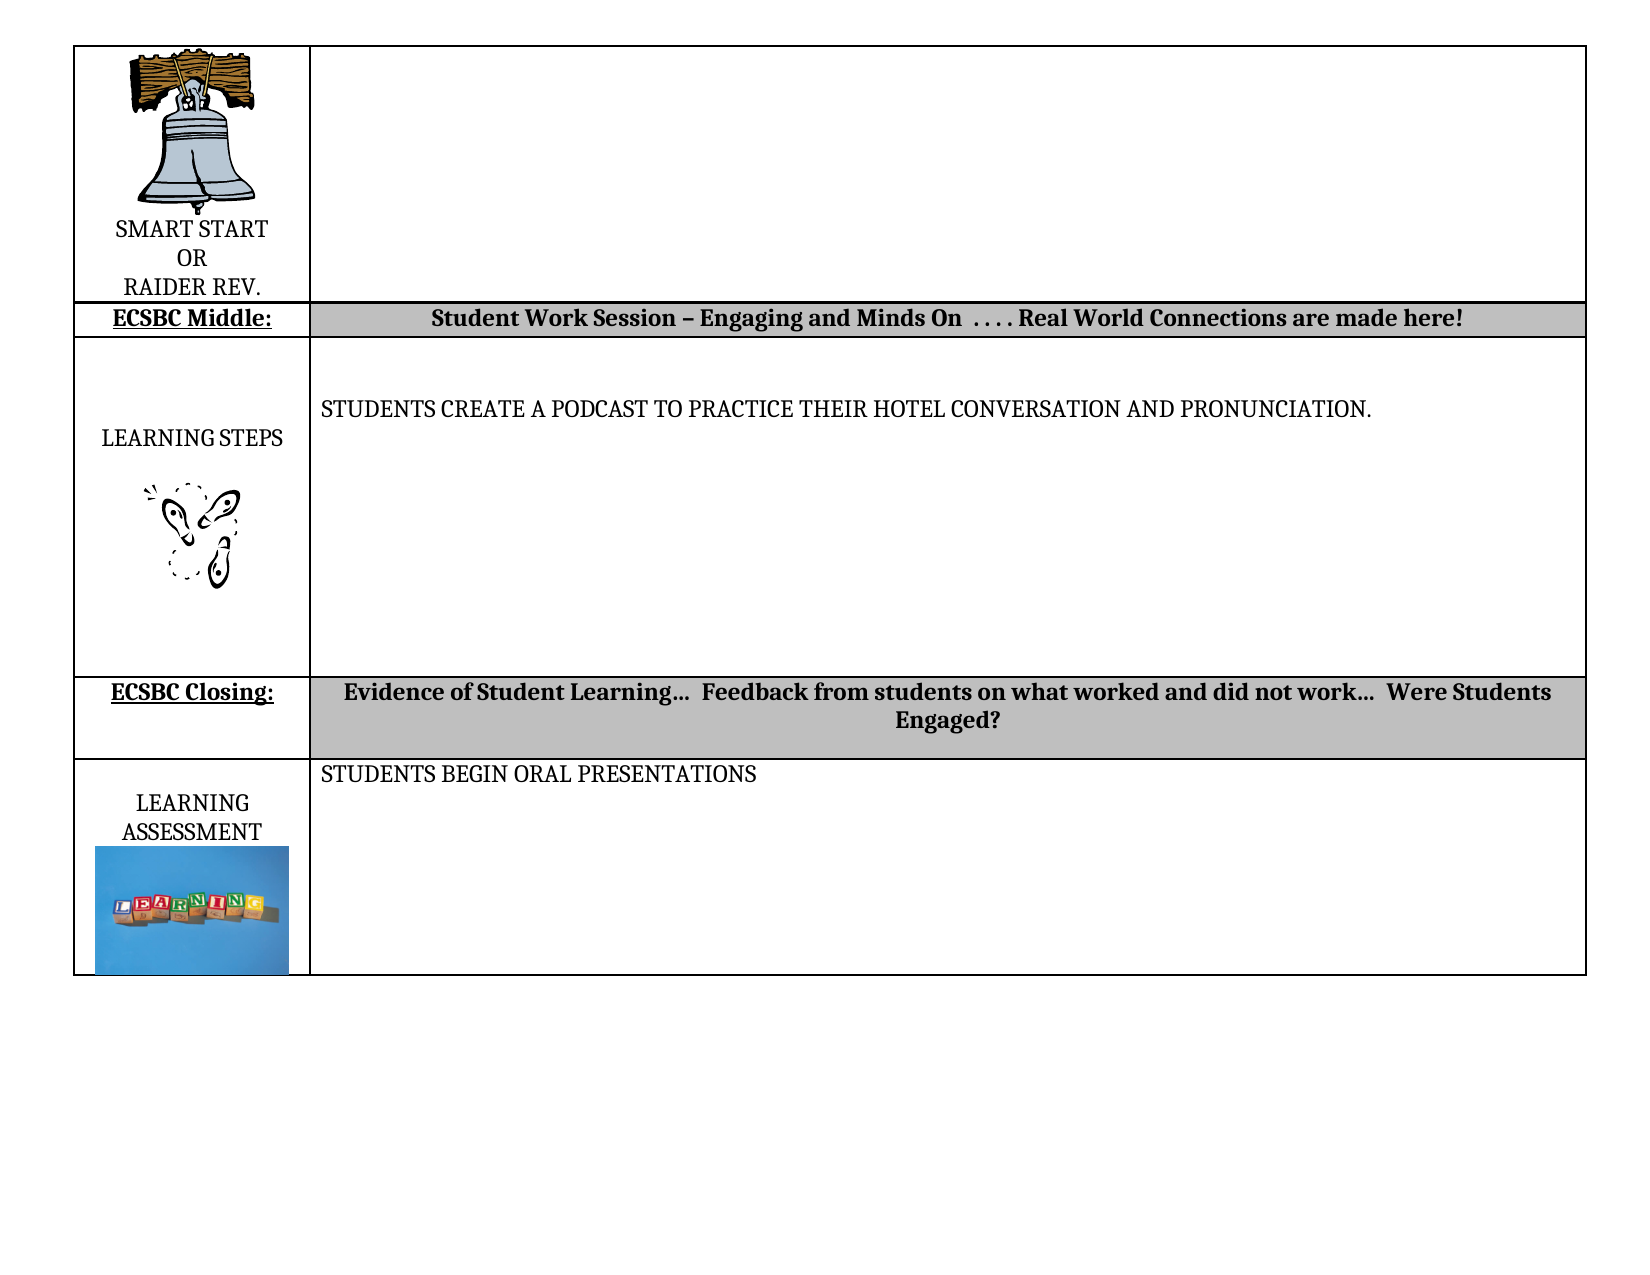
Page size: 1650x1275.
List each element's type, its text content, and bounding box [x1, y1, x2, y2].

picture [95, 846, 289, 975]
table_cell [75, 47, 309, 301]
table_cell Evidence of Student Learning… Feedback from students on what worked and did not work… Were Students Engaged? [311, 678, 1585, 758]
table_cell LEARNING ASSESSMENT [75, 760, 309, 974]
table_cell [311, 47, 1585, 301]
table_cell STUDENTS BEGIN ORAL PRESENTATIONS [311, 760, 1585, 974]
table_cell LEARNING STEPS [75, 338, 309, 676]
table_cell ECSBC Closing: [75, 678, 309, 758]
table_cell STUDENTS CREATE A PODCAST TO PRACTICE THEIR HOTEL CONVERSATION AND PRONUNCIATION. [311, 338, 1585, 676]
table_cell ECSBC Middle: [75, 304, 309, 336]
table_cell Student Work Session – Engaging and Minds On . . . . Real World Connections are made here! [311, 304, 1585, 336]
